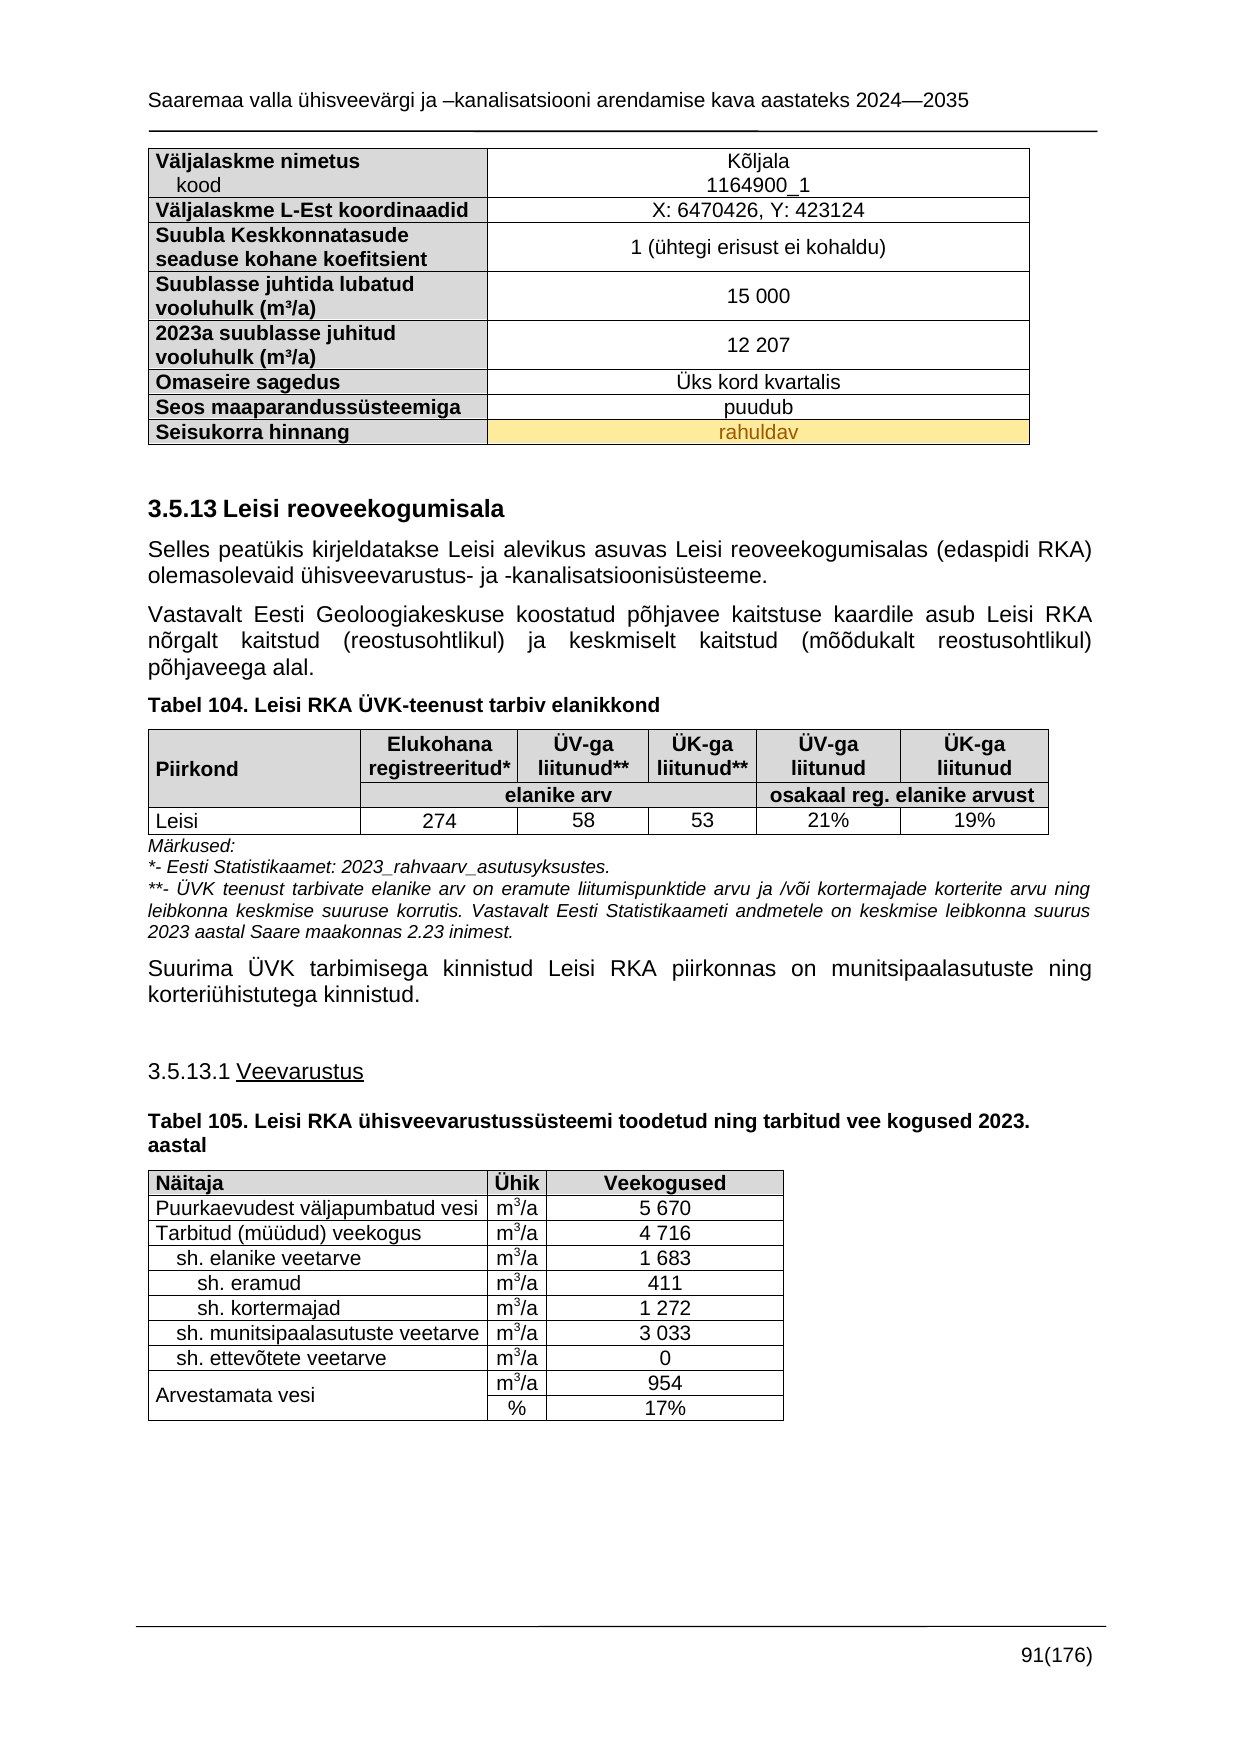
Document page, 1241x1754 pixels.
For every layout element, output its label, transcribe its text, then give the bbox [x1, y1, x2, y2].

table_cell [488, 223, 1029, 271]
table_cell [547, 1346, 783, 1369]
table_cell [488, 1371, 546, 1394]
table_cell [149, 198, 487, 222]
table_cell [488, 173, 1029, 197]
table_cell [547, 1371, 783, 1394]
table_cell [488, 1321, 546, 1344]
text Selles peatükis kirjeldatakse Leisi alevikus asuvas Leisi reoveekogumisalas (edaspidi RKA) olemasolevaid ühisveevarustus- ja -kanalisatsioonisüsteeme. [148, 536, 1093, 588]
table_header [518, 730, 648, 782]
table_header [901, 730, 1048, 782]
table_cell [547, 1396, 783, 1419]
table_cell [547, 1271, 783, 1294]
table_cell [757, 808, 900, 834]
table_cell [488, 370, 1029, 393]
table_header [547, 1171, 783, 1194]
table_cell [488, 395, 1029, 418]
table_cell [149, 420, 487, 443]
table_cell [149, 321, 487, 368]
text Tabel 105. Leisi RKA ühisveevarustussüsteemi toodetud ning tarbitud vee kogused 2023. aastal [148, 1109, 1093, 1157]
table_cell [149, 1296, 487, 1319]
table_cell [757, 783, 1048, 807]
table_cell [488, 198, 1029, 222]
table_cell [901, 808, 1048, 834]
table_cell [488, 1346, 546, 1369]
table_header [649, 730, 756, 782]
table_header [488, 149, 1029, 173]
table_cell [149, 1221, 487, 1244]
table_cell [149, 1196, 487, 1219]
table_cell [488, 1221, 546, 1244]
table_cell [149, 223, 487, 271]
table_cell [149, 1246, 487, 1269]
text *- Eesti Statistikaamet: 2023_rahvaarv_asutusyksustes. [148, 856, 1093, 878]
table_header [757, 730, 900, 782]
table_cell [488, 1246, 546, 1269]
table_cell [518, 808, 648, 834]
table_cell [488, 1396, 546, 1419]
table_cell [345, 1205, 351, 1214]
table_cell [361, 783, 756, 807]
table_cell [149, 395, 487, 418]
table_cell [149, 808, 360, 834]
text Tabel 104. Leisi RKA ÜVK-teenust tarbiv elanikkond [148, 692, 1093, 716]
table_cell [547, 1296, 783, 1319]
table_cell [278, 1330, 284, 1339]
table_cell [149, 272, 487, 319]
text Märkused: [148, 835, 1093, 856]
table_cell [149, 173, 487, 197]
subtitle Leisi reoveekogumisala [148, 494, 1093, 523]
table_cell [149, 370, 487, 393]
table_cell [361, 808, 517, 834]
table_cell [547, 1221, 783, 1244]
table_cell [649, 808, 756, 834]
text Suurima ÜVK tarbimisega kinnistud Leisi RKA piirkonnas on munitsipaalasutuste ning korteriühistutega kinnistud. [148, 955, 1093, 1008]
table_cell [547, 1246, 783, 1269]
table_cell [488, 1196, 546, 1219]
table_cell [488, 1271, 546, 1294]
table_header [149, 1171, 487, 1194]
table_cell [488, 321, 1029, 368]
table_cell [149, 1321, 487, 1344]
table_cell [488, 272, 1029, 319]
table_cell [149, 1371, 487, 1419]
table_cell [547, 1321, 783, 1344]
text Vastavalt Eesti Geoloogiakeskuse koostatud põhjavee kaitstuse kaardile asub Leisi RKA nõrgalt kaitstud (reostusohtlikul) ja keskmiselt kaitstud (mõõdukalt reostusohtlikul) põhjaveega alal. [148, 601, 1093, 680]
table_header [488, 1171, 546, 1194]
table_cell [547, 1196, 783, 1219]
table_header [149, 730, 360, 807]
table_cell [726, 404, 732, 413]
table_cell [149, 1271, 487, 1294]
text **- ÜVK teenust tarbivate elanike arv on eramute liitumispunktide arvu ja /või kortermajade korterite arvu ning leibkonna keskmise suuruse korrutis. Vastavalt Eesti Statistikaameti andmetele on keskmise leibkonna suurus 2023 aastal Saare maakonnas 2.23 inimest. [148, 878, 1093, 942]
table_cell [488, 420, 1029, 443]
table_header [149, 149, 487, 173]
subtitle Veevarustus [148, 1058, 1093, 1084]
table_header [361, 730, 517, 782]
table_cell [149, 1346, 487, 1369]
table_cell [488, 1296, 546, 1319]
